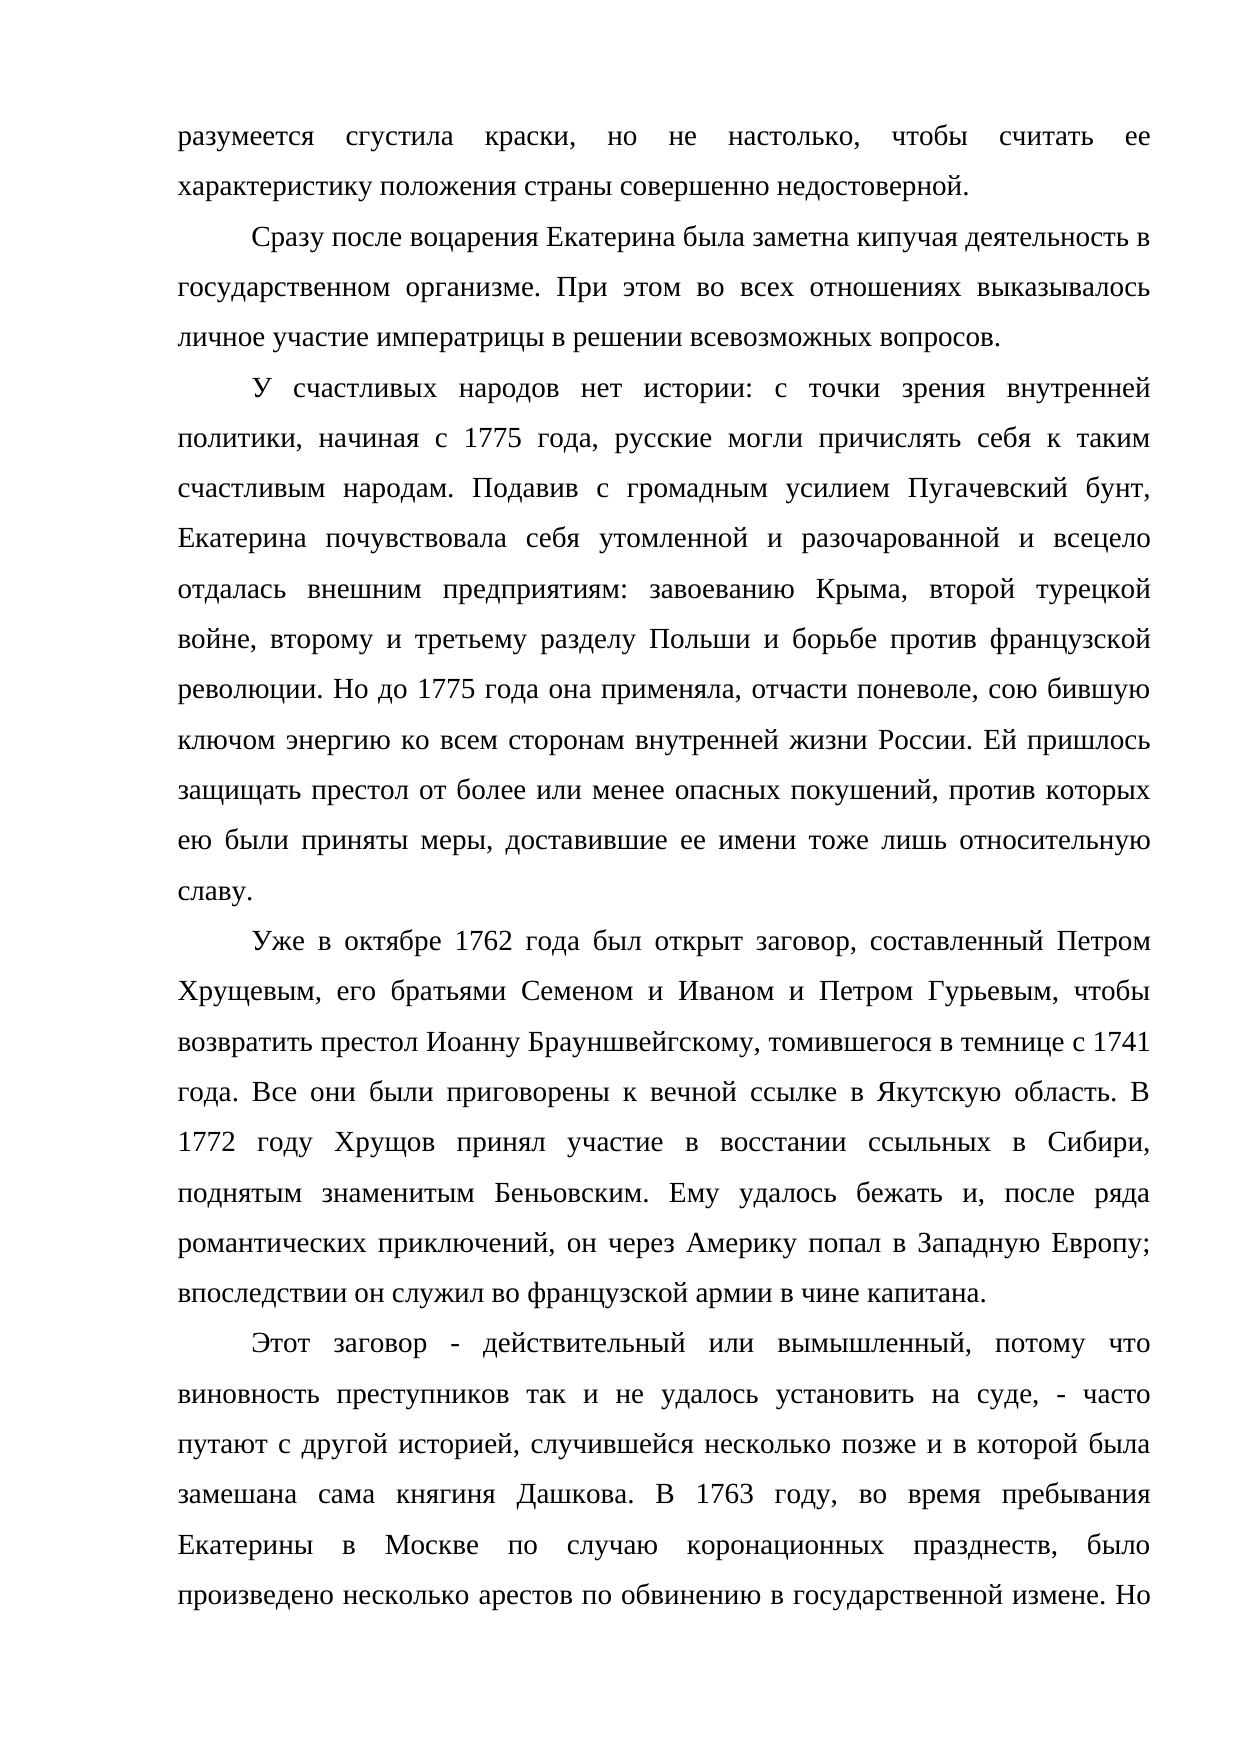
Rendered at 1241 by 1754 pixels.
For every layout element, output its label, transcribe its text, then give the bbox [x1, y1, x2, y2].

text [177, 1326, 1152, 1611]
text У счастливых народов нет истории: с точки зрения внутренней политики, начиная с 1775 года, русские могли причислять себя к таким счастливым народам. Подавив с громадным усилием Пугачевский бунт, Екатерина почувствовала себя утомленной и разочарованной и всецело отдалась внешним предприятиям: завоеванию Крыма, второй турецкой войне, второму и третьему разделу Польши и борьбе против французской революции. Но до 1775 года она применяла, отчасти поневоле, сою бившую ключом энергию ко всем сторонам внутренней жизни России. Ей пришлось защищать престол от более или менее опасных покушений, против которых ею были приняты меры, доставившие ее имени тоже лишь относительную славу. [177, 370, 1152, 906]
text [177, 118, 1152, 202]
text Сразу после воцарения Екатерина была заметна кипучая деятельность в государственном организме. При этом во всех отношениях выказывалось личное участие императрицы в решении всевозможных вопросов. [177, 219, 1152, 353]
text Уже в октябре 1762 года был открыт заговор, составленный Петром Хрущевым, его братьями Семеном и Иваном и Петром Гурьевым, чтобы возвратить престол Иоанну Брауншвейгскому, томившегося в темнице с 1741 года. Все они были приговорены к вечной ссылке в Якутскую область. В 1772 году Хрущов принял участие в восстании ссыльных в Сибири, поднятым знаменитым Беньовским. Ему удалось бежать и, после ряда романтических приключений, он через Америку попал в Западную Европу; впоследствии он служил во французской армии в чине капитана. [177, 923, 1152, 1309]
